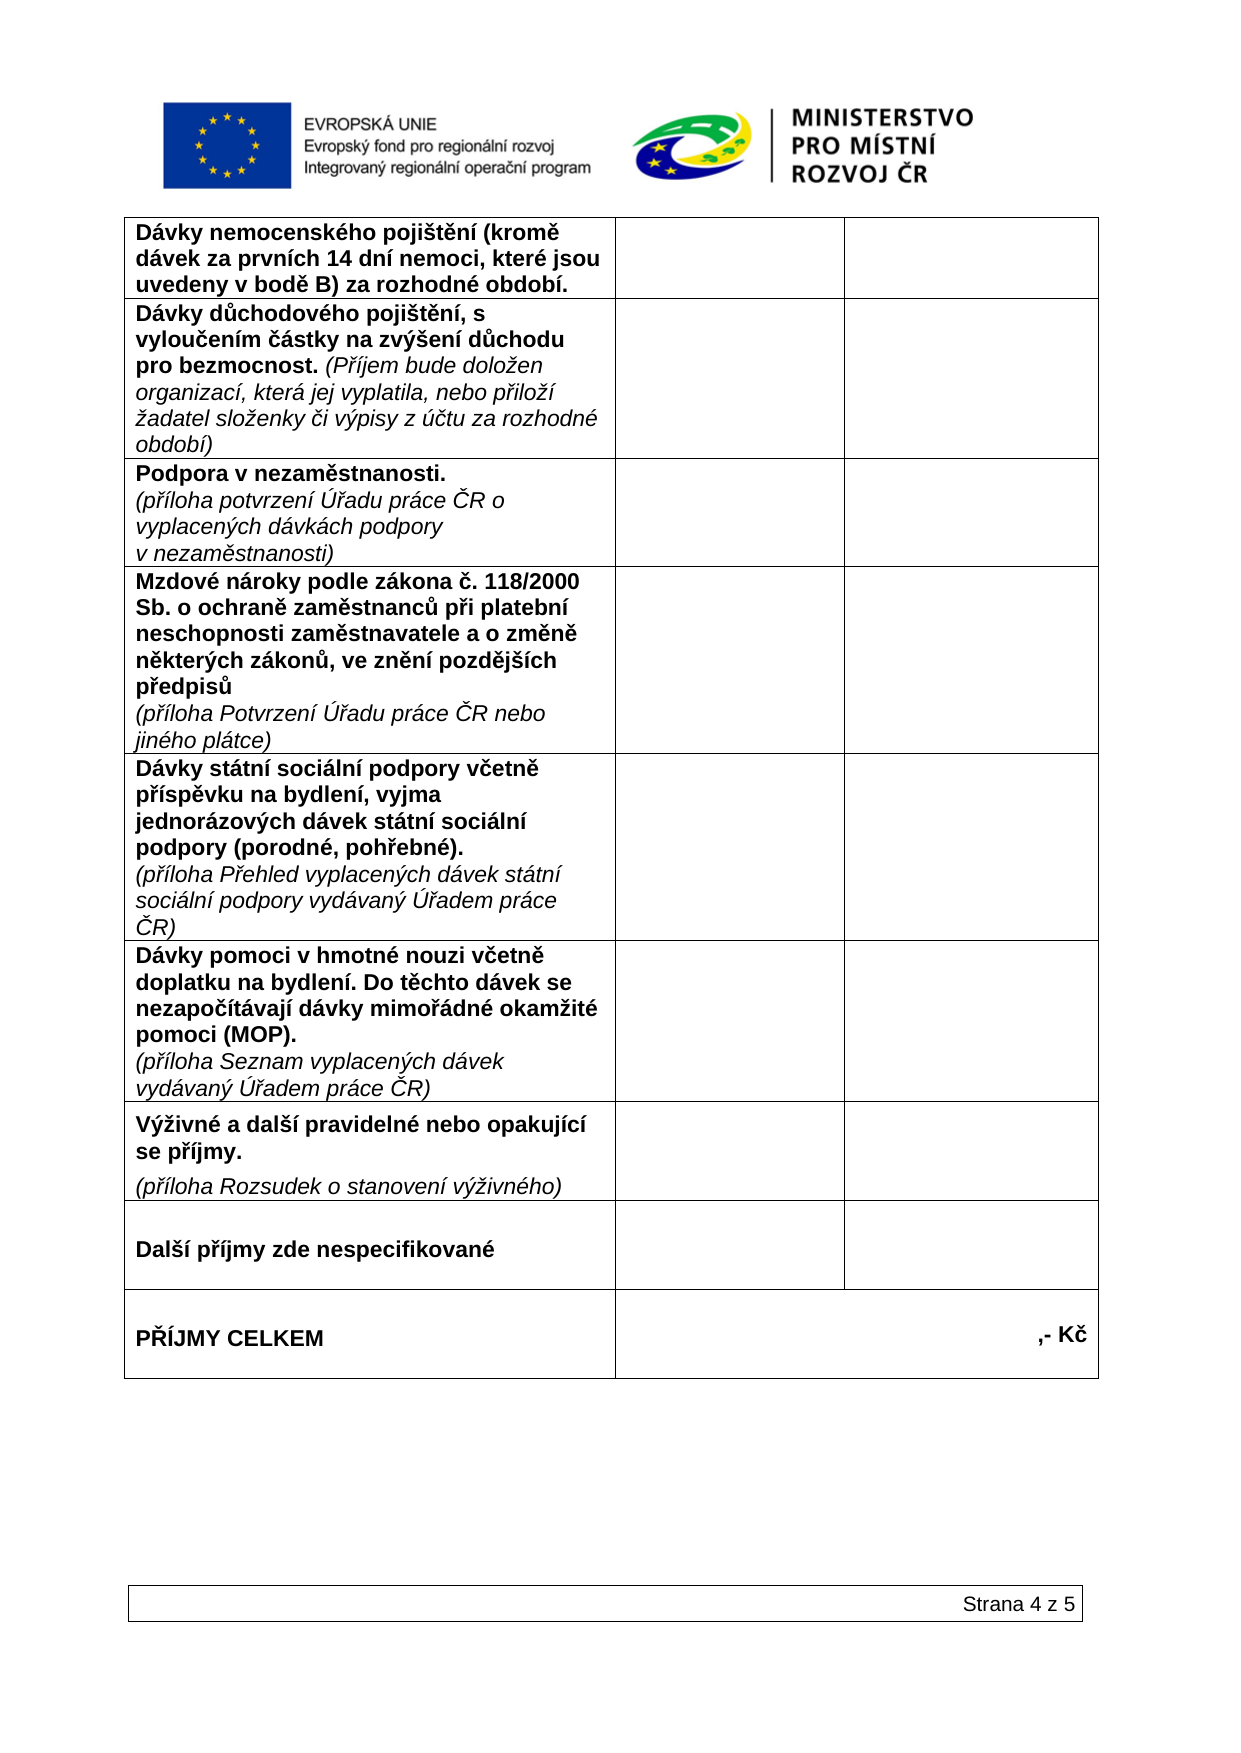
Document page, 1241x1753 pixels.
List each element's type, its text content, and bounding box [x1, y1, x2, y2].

table_cell Dávky pomoci v hmotné nouzi včetně doplatku na bydlení. Do těchto dávek se nezapočítávají dávky mimořádné okamžité pomoci (MOP). (příloha Seznam vyplacených dávek vydávaný Úřadem práce ČR) [125, 941, 615, 1101]
table_cell [616, 218, 844, 298]
table_cell [616, 1102, 844, 1199]
table_cell [616, 459, 844, 566]
table_cell [616, 941, 844, 1101]
table_cell Dávky nemocenského pojištění (kromě dávek za prvních 14 dní nemoci, které jsou uvedeny v bodě B) za rozhodné období. [125, 218, 615, 298]
table_cell Výživné a další pravidelné nebo opakující se příjmy. (příloha Rozsudek o stanovení výživného) [125, 1102, 615, 1199]
table_cell [845, 299, 1098, 458]
table_cell Další příjmy zde nespecifikované [125, 1201, 615, 1289]
table_cell [616, 299, 844, 458]
table_cell Dávky důchodového pojištění, s vyloučením částky na zvýšení důchodu pro bezmocnost. (Příjem bude doložen organizací, která jej vyplatila, nebo přiloží žadatel složenky či výpisy z účtu za rozhodné období) [125, 299, 615, 458]
table_cell Mzdové nároky podle zákona č. 118/2000 Sb. o ochraně zaměstnanců při platební neschopnosti zaměstnavatele a o změně některých zákonů, ve znění pozdějších předpisů (příloha Potvrzení Úřadu práce ČR nebo jiného plátce) [125, 567, 615, 753]
table_cell ,- Kč [616, 1290, 1098, 1378]
table_cell [845, 1102, 1098, 1199]
table_cell [845, 941, 1098, 1101]
table_cell [845, 754, 1098, 940]
table_cell Podpora v nezaměstnanosti. (příloha potvrzení Úřadu práce ČR o vyplacených dávkách podpory v nezaměstnanosti) [125, 459, 615, 566]
table_cell [616, 1201, 844, 1289]
table_cell [845, 218, 1098, 298]
table_cell [616, 567, 844, 753]
table_cell [845, 1201, 1098, 1289]
table_cell [845, 567, 1098, 753]
table_cell Dávky státní sociální podpory včetně příspěvku na bydlení, vyjma jednorázových dávek státní sociální podpory (porodné, pohřebné). (příloha Přehled vyplacených dávek státní sociální podpory vydávaný Úřadem práce ČR) [125, 754, 615, 940]
table_cell PŘÍJMY CELKEM [125, 1290, 615, 1378]
table_cell [845, 459, 1098, 566]
picture [135, 73, 1001, 217]
table_cell [616, 754, 844, 940]
